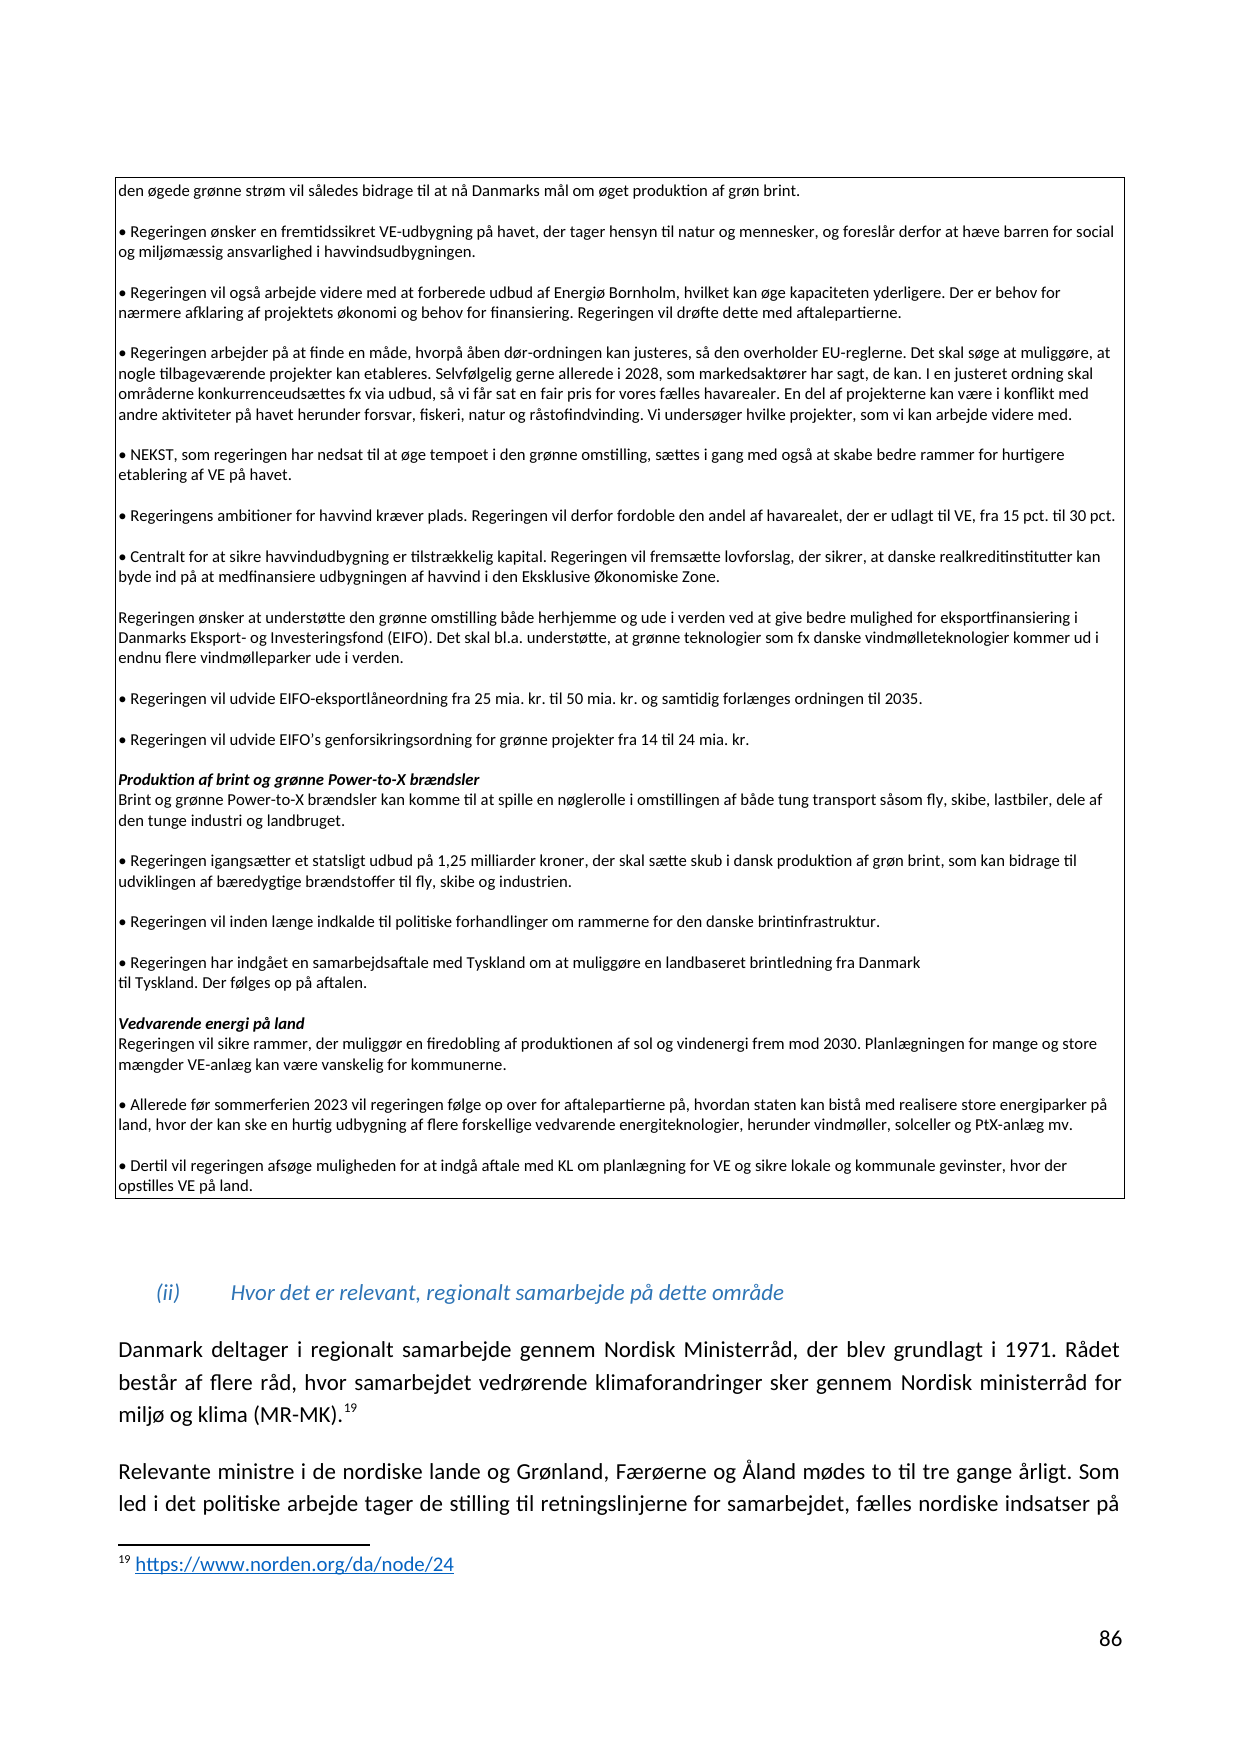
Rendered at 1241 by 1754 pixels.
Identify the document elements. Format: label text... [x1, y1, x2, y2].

text • Regeringen vil inden længe indkalde til politiske forhandlinger om rammerne for den danske brintinfrastruktur. [118, 912, 1122, 932]
text • Regeringen vil udvide EIFO-eksportlåneordning fra 25 mia. kr. til 50 mia. kr. og samtidig forlænges ordningen til 2035. [118, 688, 1122, 708]
text Produktion af brint og grønne Power-to-X brændsler [118, 769, 1122, 790]
text • Regeringen vil udvide EIFO’s genforsikringsordning for grønne projekter fra 14 til 24 mia. kr. [118, 729, 1122, 749]
text områderne konkurrenceudsættes fx via udbud, så vi får sat en fair pris for vores fælles havarealer. En del af projekterne kan være i konflikt med andre aktiviteter på havet herunder forsvar, fiskeri, natur og råstofindvinding. Vi undersøger hvilke projekter, som vi kan arbejde videre med. [118, 383, 1122, 424]
text • Regeringen igangsætter et statsligt udbud på 1,25 milliarder kroner, der skal sætte skub i dansk produktion af grøn brint, som kan bidrage til udviklingen af bæredygtige brændstoffer til fly, skibe og industrien. [118, 851, 1122, 891]
text til Tyskland. Der følges op på aftalen. [118, 972, 1122, 993]
text • Regeringen ønsker en fremtidssikret VE-udbygning på havet, der tager hensyn til natur og mennesker, og foreslår derfor at hæve barren for social og miljømæssig ansvarlighed i havvindsudbygningen. [118, 221, 1122, 262]
text • NEKST, som regeringen har nedsat til at øge tempoet i den grønne omstilling, sættes i gang med også at skabe bedre rammer for hurtigere etablering af VE på havet. [118, 444, 1122, 485]
text Vedvarende energi på land [118, 1013, 1122, 1033]
text • Dertil vil regeringen afsøge muligheden for at indgå aftale med KL om planlægning for VE og sikre lokale og kommunale gevinster, hvor der opstilles VE på land. [116, 1152, 1124, 1198]
subtitle Hvor det er relevant, regionalt samarbejde på dette område [156, 1278, 1122, 1306]
text • Allerede før sommerferien 2023 vil regeringen følge op over for aftalepartierne på, hvordan staten kan bistå med realisere store energiparker på land, hvor der kan ske en hurtig udbygning af flere forskellige vedvarende energiteknologier, herunder vindmøller, solceller og PtX-anlæg mv. [118, 1094, 1122, 1135]
text • Centralt for at sikre havvindudbygning er tilstrækkelig kapital. Regeringen vil fremsætte lovforslag, der sikrer, at danske realkreditinstitutter kan byde ind på at medfinansiere udbygningen af havvind i den Eksklusive Økonomiske Zone. [118, 546, 1122, 587]
text • Regeringen vil også arbejde videre med at forberede udbud af Energiø Bornholm, hvilket kan øge kapaciteten yderligere. Der er behov for nærmere afklaring af projektets økonomi og behov for finansiering. Regeringen vil drøfte dette med aftalepartierne. [118, 282, 1122, 322]
text Brint og grønne Power-to-X brændsler kan komme til at spille en nøglerolle i omstillingen af både tung transport såsom fly, skibe, lastbiler, dele af den tunge industri og landbruget. [118, 790, 1122, 830]
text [118, 1457, 1122, 1517]
text Danmark deltager i regionalt samarbejde gennem Nordisk Ministerråd, der blev grundlagt i 1971. Rådet består af flere råd, hvor samarbejdet vedrørende klimaforandringer sker gennem Nordisk ministerråd for miljø og klima (MR-MK). [118, 1336, 1122, 1428]
text den øgede grønne strøm vil således bidrage til at nå Danmarks mål om øget produktion af grøn brint. [116, 178, 1124, 201]
text • Regeringens ambitioner for havvind kræver plads. Regeringen vil derfor fordoble den andel af havarealet, der er udlagt til VE, fra 15 pct. til 30 pct. [118, 505, 1122, 526]
text Regeringen ønsker at understøtte den grønne omstilling både herhjemme og ude i verden ved at give bedre mulighed for eksportfinansiering i Danmarks Eksport- og Investeringsfond (EIFO). Det skal bl.a. understøtte, at grønne teknologier som fx danske vindmølleteknologier kommer ud i endnu flere vindmølleparker ude i verden. [118, 607, 1122, 668]
text • Regeringen arbejder på at finde en måde, hvorpå åben dør-ordningen kan justeres, så den overholder EU-reglerne. Det skal søge at muliggøre, at nogle tilbageværende projekter kan etableres. Selvfølgelig gerne allerede i 2028, som markedsaktører har sagt, de kan. I en justeret ordning skal [118, 343, 1122, 383]
text • Regeringen har indgået en samarbejdsaftale med Tyskland om at muliggøre en landbaseret brintledning fra Danmark [118, 952, 1122, 972]
text Regeringen vil sikre rammer, der muliggør en firedobling af produktionen af sol og vindenergi frem mod 2030. Planlægningen for mange og store mængder VE-anlæg kan være vanskelig for kommunerne. [118, 1033, 1122, 1074]
